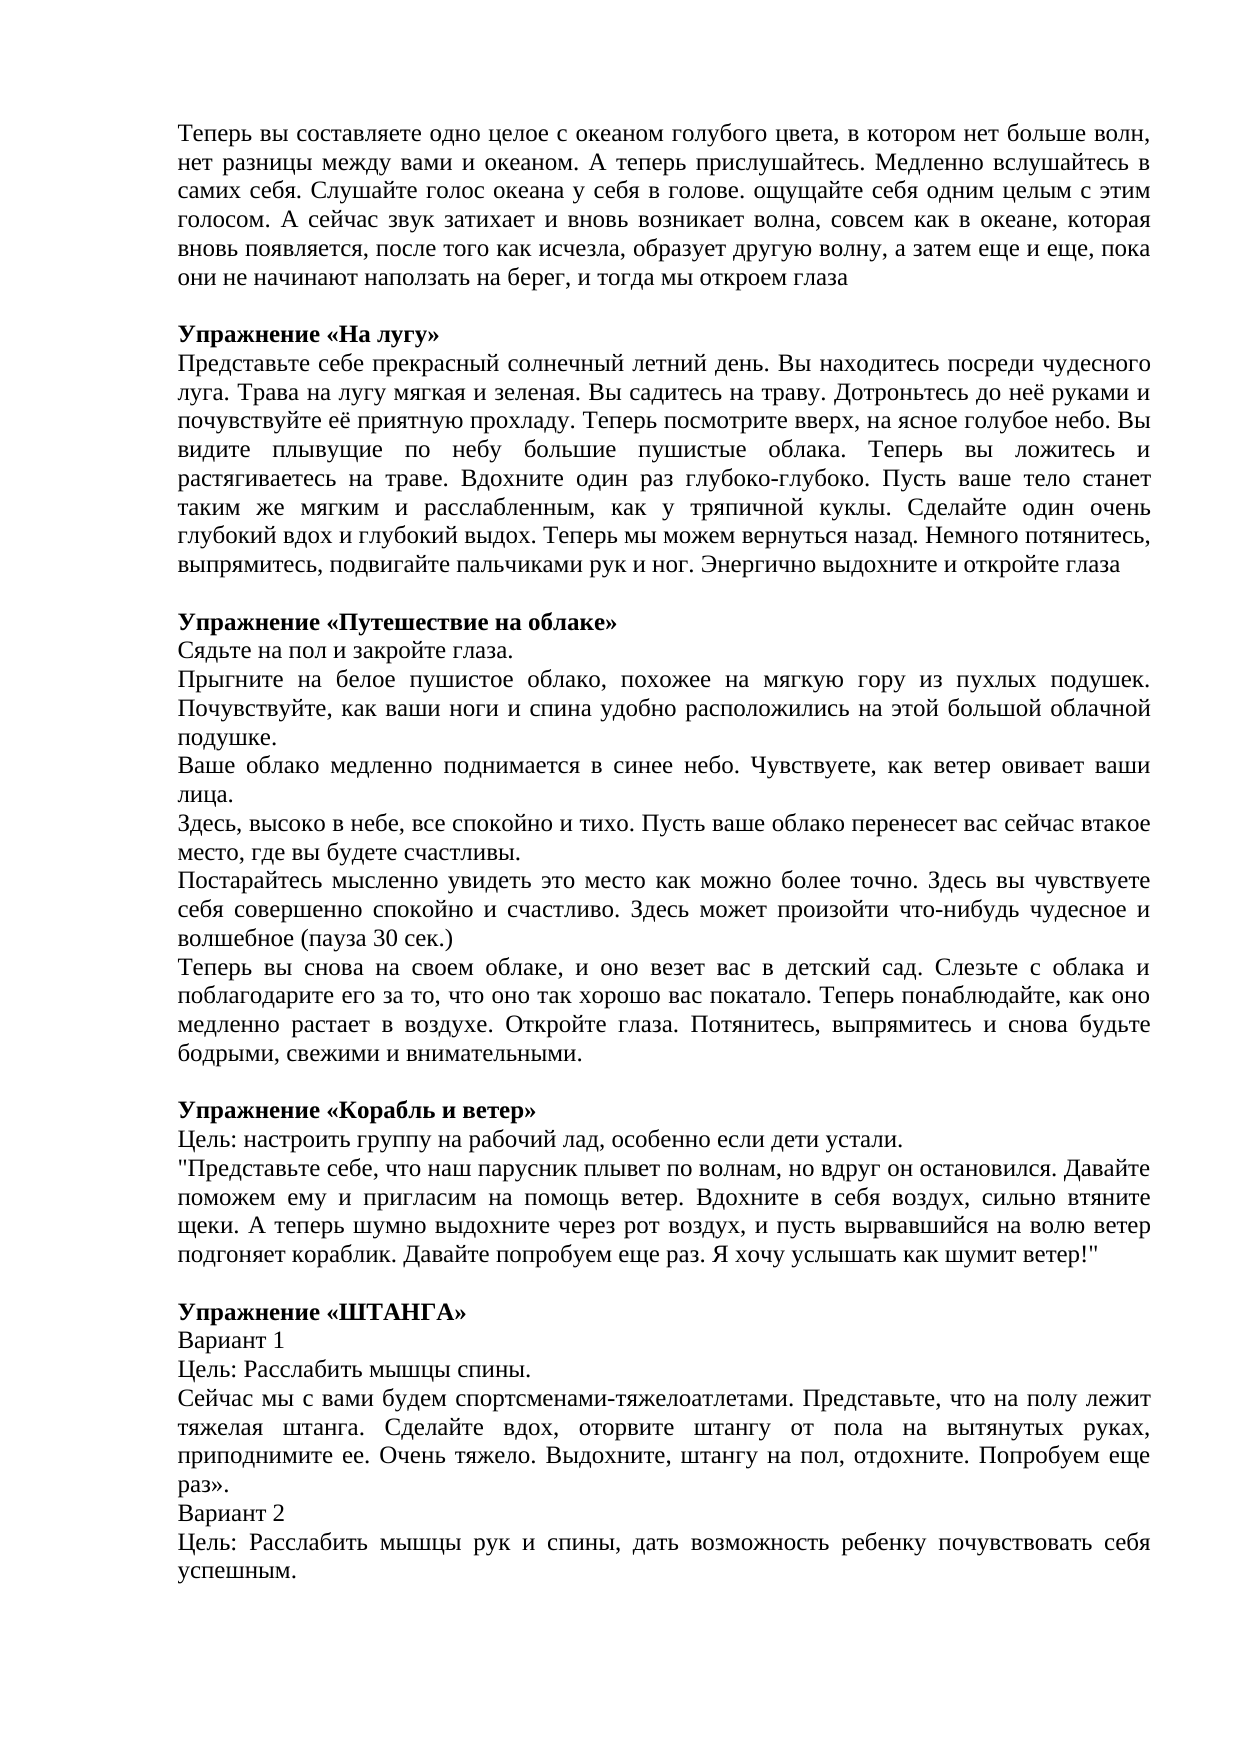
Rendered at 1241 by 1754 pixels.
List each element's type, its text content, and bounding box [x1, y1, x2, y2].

text Сядьте на пол и закройте глаза. [177, 636, 1152, 664]
text Ваше облако медленно поднимается в синее небо. Чувствуете, как ветер овивает ваши лица. [177, 751, 1152, 808]
text Упражнение «Корабль и ветер» [177, 1096, 1152, 1124]
text Постарайтесь мысленно увидеть это место как можно более точно. Здесь вы чувствуете себя совершенно спокойно и счастливо. Здесь может произойти что-нибудь чудесное и волшебное (пауза 30 сек.) [177, 866, 1152, 952]
text Упражнение «На лугу» [177, 319, 1152, 348]
text Цель: Расслабить мышцы спины. [177, 1354, 1152, 1383]
text Сейчас мы с вами будем спортсменами-тяжелоатлетами. Представьте, что на полу лежит тяжелая штанга. Сделайте вдох, оторвите штангу от пола на вытянутых руках, приподнимите ее. Очень тяжело. Выдохните, штангу на пол, отдохните. Попробуем еще раз». [177, 1383, 1152, 1498]
text "Представьте себе, что наш парусник плывет по волнам, но вдруг он остановился. Давайте поможем ему и пригласим на помощь ветер. Вдохните в себя воздух, сильно втяните щеки. А теперь шумно выдохните через рот воздух, и пусть вырвавшийся на волю ветер подгоняет кораблик. Давайте попробуем еще раз. Я хочу услышать как шумит ветер!" [177, 1153, 1152, 1268]
text Теперь вы снова на своем облаке, и оно везет вас в детский сад. Слезьте с облака и поблагодарите его за то, что оно так хорошо вас покатало. Теперь понаблюдайте, как оно медленно растает в воздухе. Откройте глаза. Потянитесь, выпрямитесь и снова будьте бодрыми, свежими и внимательными. [177, 952, 1152, 1067]
text Цель: настроить группу на рабочий лад, особенно если дети устали. [177, 1124, 1152, 1153]
text Цель: Расслабить мышцы рук и спины, дать возможность ребенку почувствовать себя успешным. [177, 1527, 1152, 1584]
text Упражнение «ШТАНГА» [177, 1297, 1152, 1326]
text Здесь, высоко в небе, все спокойно и тихо. Пусть ваше облако перенесет вас сейчас втакое место, где вы будете счастливы. [177, 808, 1152, 866]
text Вариант 2 [177, 1498, 1152, 1527]
text Прыгните на белое пушистое облако, похожее на мягкую гору из пухлых подушек. Почувствуйте, как ваши ноги и спина удобно расположились на этой большой облачной подушке. [177, 664, 1152, 751]
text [177, 118, 1152, 291]
text Вариант 1 [177, 1326, 1152, 1354]
text Упражнение «Путешествие на облаке» [177, 607, 1152, 636]
text Представьте себе прекрасный солнечный летний день. Вы находитесь посреди чудесного луга. Трава на лугу мягкая и зеленая. Вы садитесь на траву. Дотроньтесь до неё руками и почувствуйте её приятную прохладу. Теперь посмотрите вверх, на ясное голубое небо. Вы видите плывущие по небу большие пушистые облака. Теперь вы ложитесь и растягиваетесь на траве. Вдохните один раз глубоко-глубоко. Пусть ваше тело станет таким же мягким и расслабленным, как у тряпичной куклы. Сделайте один очень глубокий вдох и глубокий выдох. Теперь мы можем вернуться назад. Немного потянитесь, выпрямитесь, подвигайте пальчиками рук и ног. Энергично выдохните и откройте глаза [177, 348, 1152, 578]
